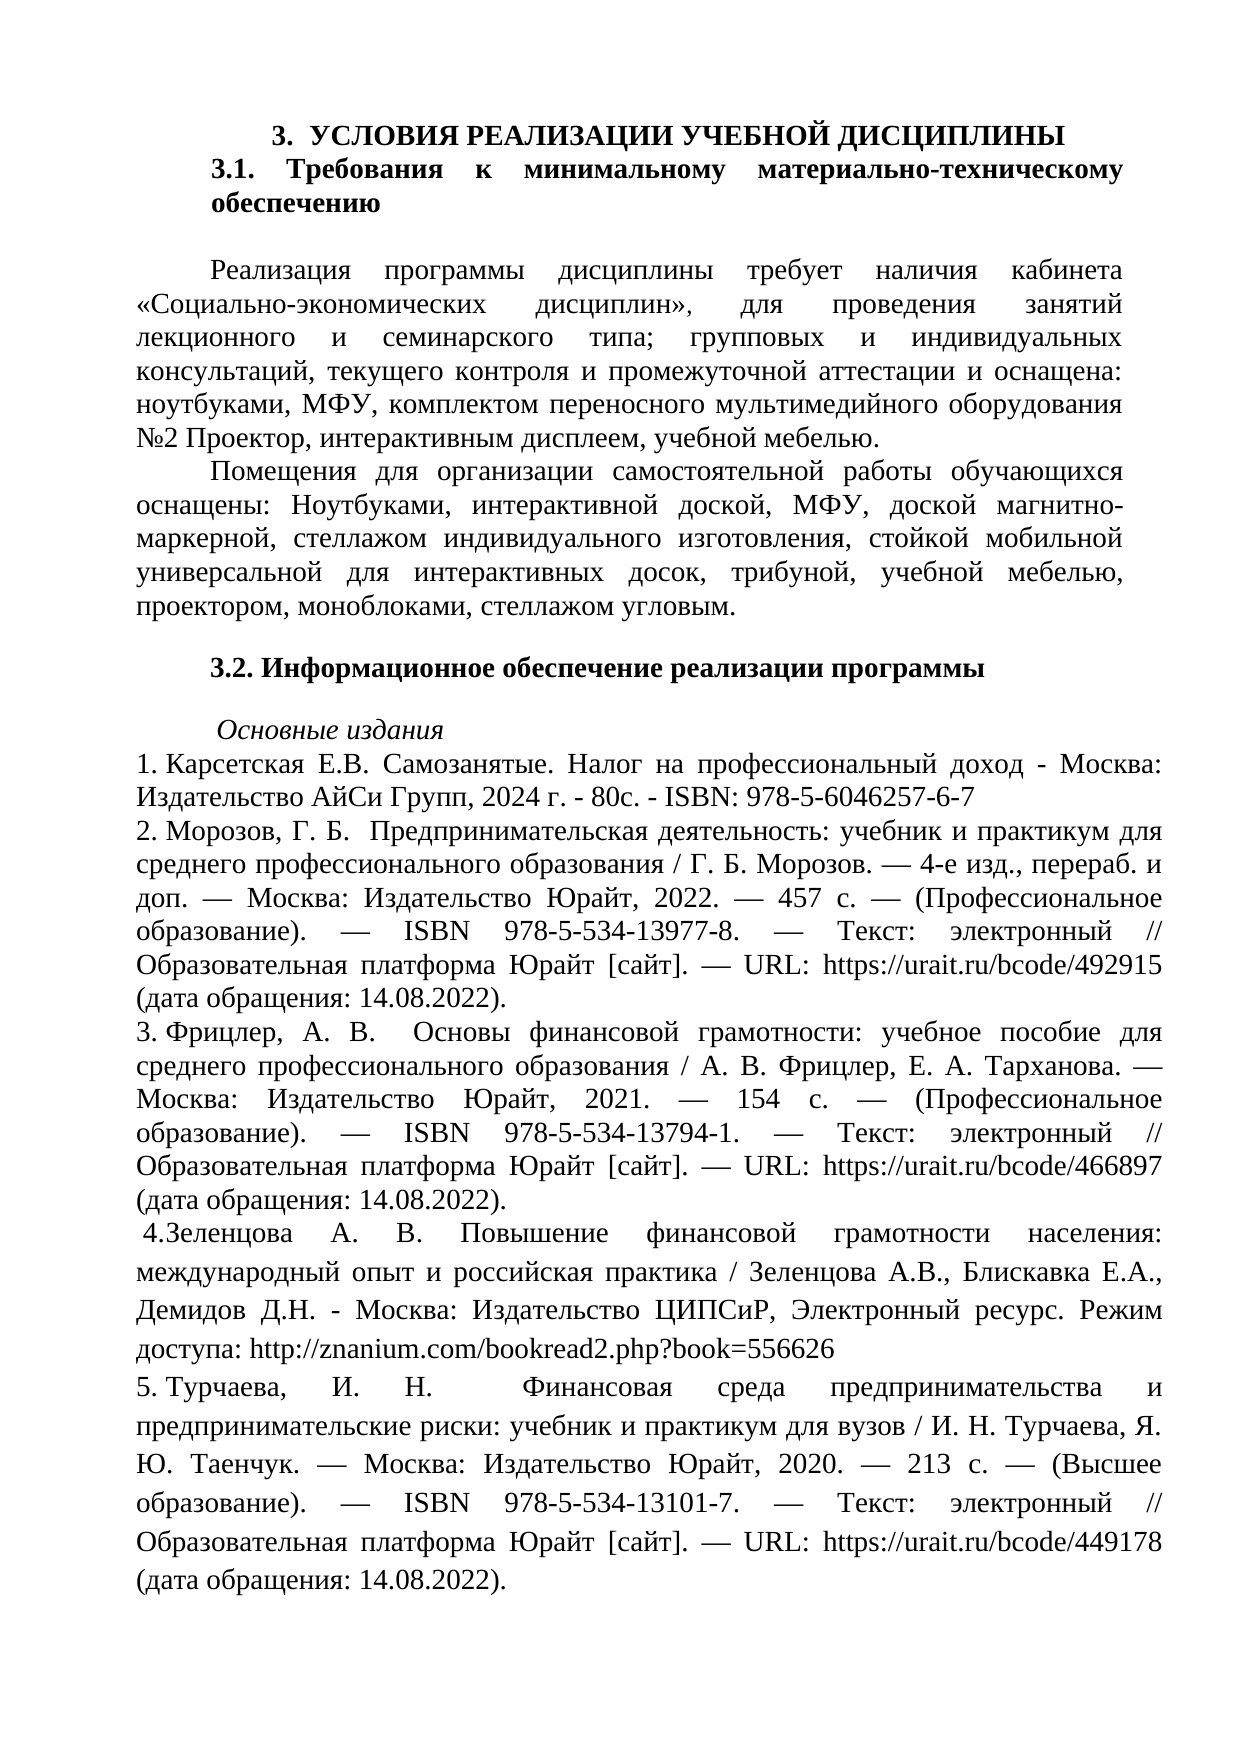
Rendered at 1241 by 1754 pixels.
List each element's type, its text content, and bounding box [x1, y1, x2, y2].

text Основные издания [136, 712, 1163, 746]
list 3.1. Требования к минимальному материально-техническому обеспечению [211, 152, 1123, 219]
list Турчаева, И. Н. Финансовая среда предпринимательства и предпринимательские риски: учебник и практикум для вузов / И. Н. Турчаева, Я. Ю. Таенчук. — Москва: Издательство Юрайт, 2020. — 213 с. — (Высшее образование). — ISBN 978-5-534-13101-7. — Текст: электронный // Образовательная платформа Юрайт [сайт]. — URL: https://urait.ru/bcode/449178 (дата обращения: 14.08.2022). [136, 1369, 1163, 1596]
list Зеленцова А. В. Повышение финансовой грамотности населения: международный опыт и российская практика / Зеленцова А.В., Блискавка Е.А., Демидов Д.Н. - Москва: Издательство ЦИПСиР, Электронный ресурс. Режим доступа: http://znanium.com/bookread2.php?book=556626 [136, 1215, 1163, 1364]
text Реализация программы дисциплины требует наличия кабинета «Социально-экономических дисциплин», для проведения занятий лекционного и семинарского типа; групповых и индивидуальных консультаций, текущего контроля и промежуточной аттестации и оснащена: ноутбуками, МФУ, комплектом переносного мультимедийного оборудования №2 Проектор, интерактивным дисплеем, учебной мебелью. [136, 252, 1123, 453]
list Карсетская Е.В. Самозанятые. Налог на профессиональный доход - Москва: Издательство АйСи Групп, 2024 г. - 80с. - ISBN: 978-5-6046257-6-7 [136, 746, 1163, 813]
list Морозов, Г. Б. Предпринимательская деятельность: учебник и практикум для среднего профессионального образования / Г. Б. Морозов. — 4-е изд., перераб. и доп. — Москва: Издательство Юрайт, 2022. — 457 с. — (Профессиональное образование). — ISBN 978-5-534-13977-8. — Текст: электронный // Образовательная платформа Юрайт [сайт]. — URL: https://urait.ru/bcode/492915 (дата обращения: 14.08.2022). [136, 813, 1163, 1014]
text 3.2. Информационное обеспечение реализации программы [136, 650, 1163, 683]
text Помещения для организации самостоятельной работы обучающихся оснащены: Ноутбуками, интерактивной доской, МФУ, доской магнитно- маркерной, стеллажом индивидуального изготовления, стойкой мобильной универсальной для интерактивных досок, трибуной, учебной мебелью, проектором, моноблоками, стеллажом угловым. [136, 453, 1123, 621]
list Фрицлер, А. В. Основы финансовой грамотности: учебное пособие для среднего профессионального образования / А. В. Фрицлер, Е. А. Тарханова. — Москва: Издательство Юрайт, 2021. — 154 с. — (Профессиональное образование). — ISBN 978-5-534-13794-1. — Текст: электронный // Образовательная платформа Юрайт [сайт]. — URL: https://urait.ru/bcode/466897 (дата обращения: 14.08.2022). [136, 1014, 1163, 1215]
list УСЛОВИЯ РЕАЛИЗАЦИИ УЧЕБНОЙ ДИСЦИПЛИНЫ [173, 118, 1163, 152]
